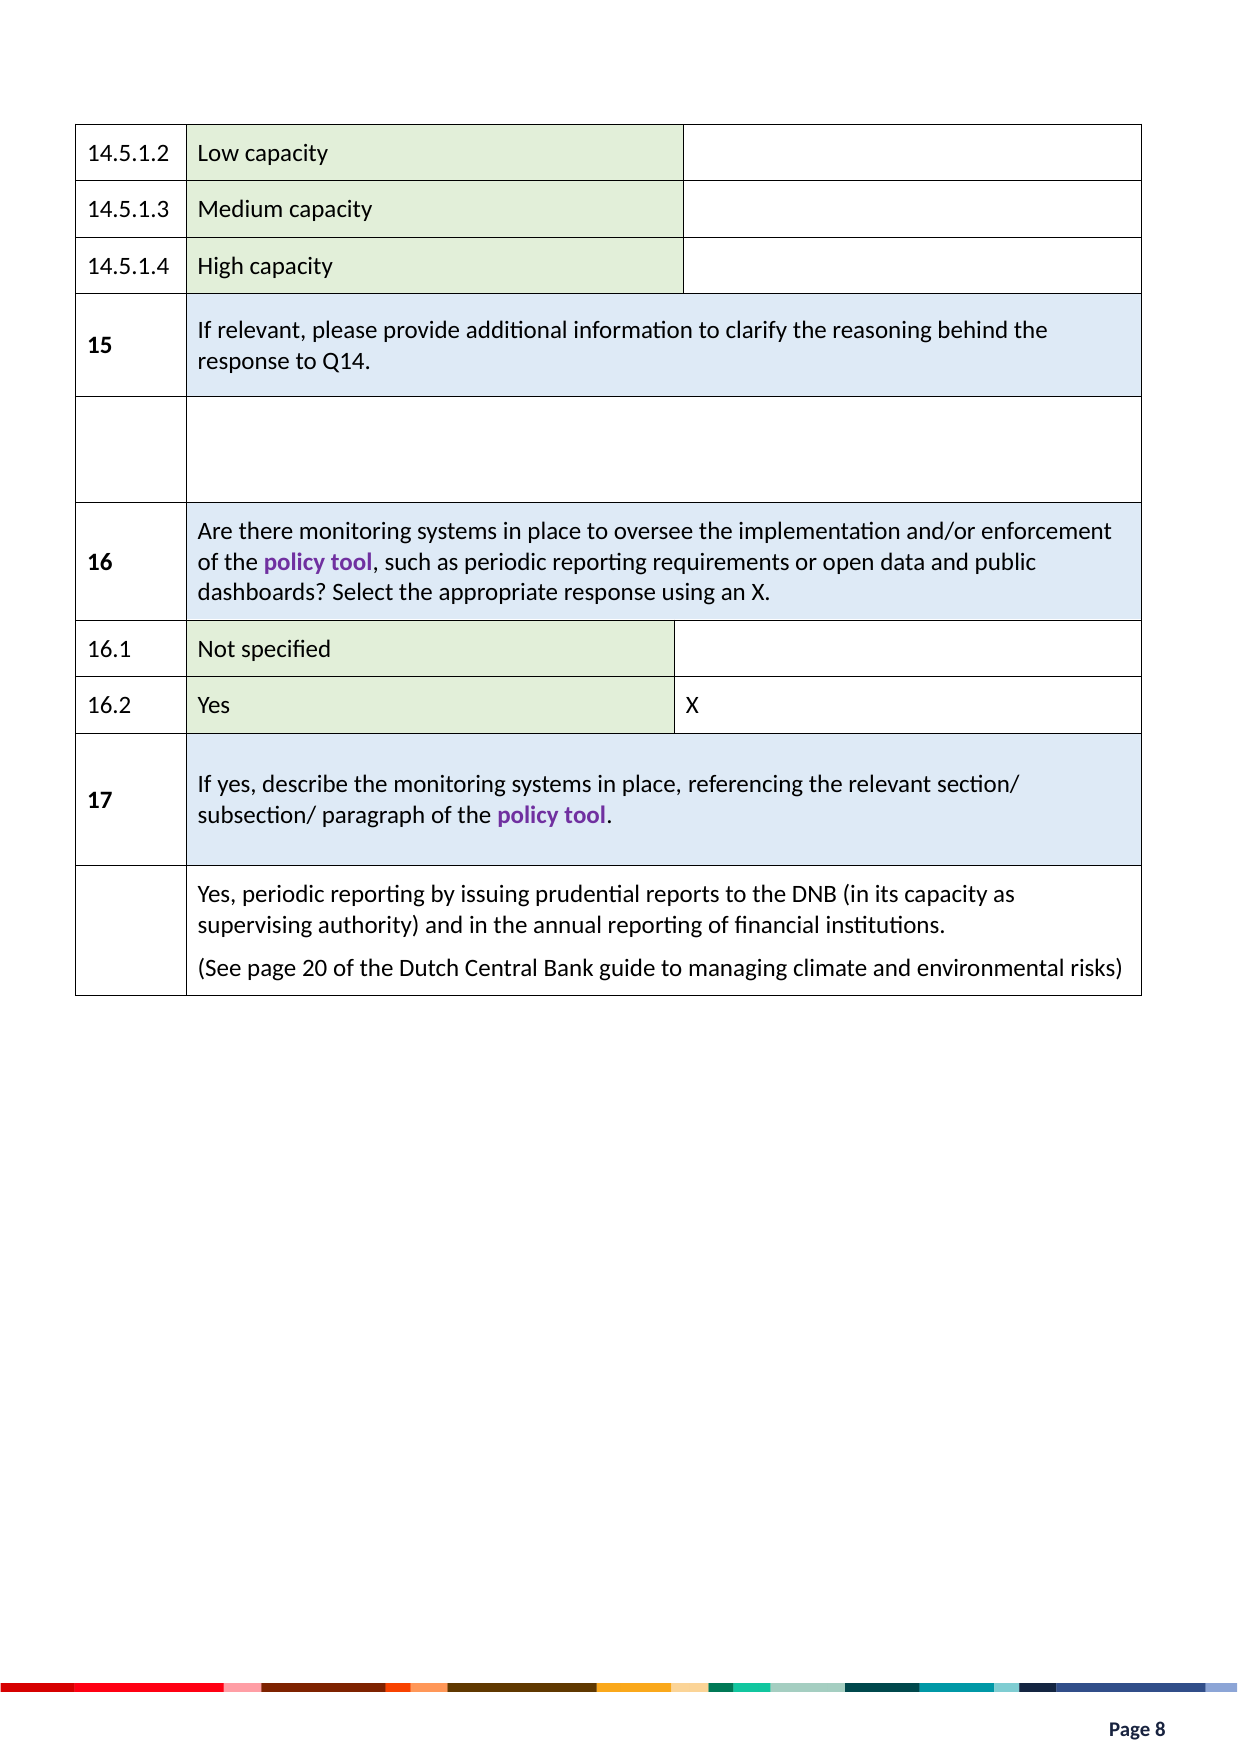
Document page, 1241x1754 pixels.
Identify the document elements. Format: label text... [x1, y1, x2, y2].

table_cell Medium capacity [187, 181, 683, 237]
table_cell Yes [187, 677, 674, 733]
picture [0, 1683, 1236, 1692]
table_cell 16 [76, 503, 186, 619]
table_cell High capacity [187, 238, 683, 293]
table_cell If relevant, please provide additional information to clarify the reasoning behind the response to Q14. [187, 294, 1141, 396]
table_cell 14.5.1.3 [76, 181, 186, 237]
table_cell [684, 125, 1141, 180]
table_cell 16.1 [76, 621, 186, 676]
table_cell [675, 621, 1141, 676]
table_cell 17 [76, 734, 186, 865]
table_cell [187, 397, 1141, 502]
table_cell [684, 238, 1141, 293]
table_cell Low capacity [187, 125, 683, 180]
table_cell Yes, periodic reporting by issuing prudential reports to the DNB (in its capacity as supervising authority) and in the annual reporting of financial institutions. (See page 20 of the Dutch Central Bank guide to managing climate and environmental risks) [187, 866, 1141, 995]
table_cell 16.2 [76, 677, 186, 733]
table_cell Are there monitoring systems in place to oversee the implementation and/or enforcement of the policy tool, such as periodic reporting requirements or open data and public dashboards? Select the appropriate response using an X. [187, 503, 1141, 619]
table_cell Not specified [187, 621, 674, 676]
table_cell [76, 866, 186, 995]
table_cell If yes, describe the monitoring systems in place, referencing the relevant section/ subsection/ paragraph of the policy tool. [187, 734, 1141, 865]
table_cell [684, 181, 1141, 237]
table_cell X [675, 677, 1141, 733]
table_cell 14.5.1.2 [76, 125, 186, 180]
table_cell 15 [76, 294, 186, 396]
table_cell [76, 397, 186, 502]
table_cell 14.5.1.4 [76, 238, 186, 293]
